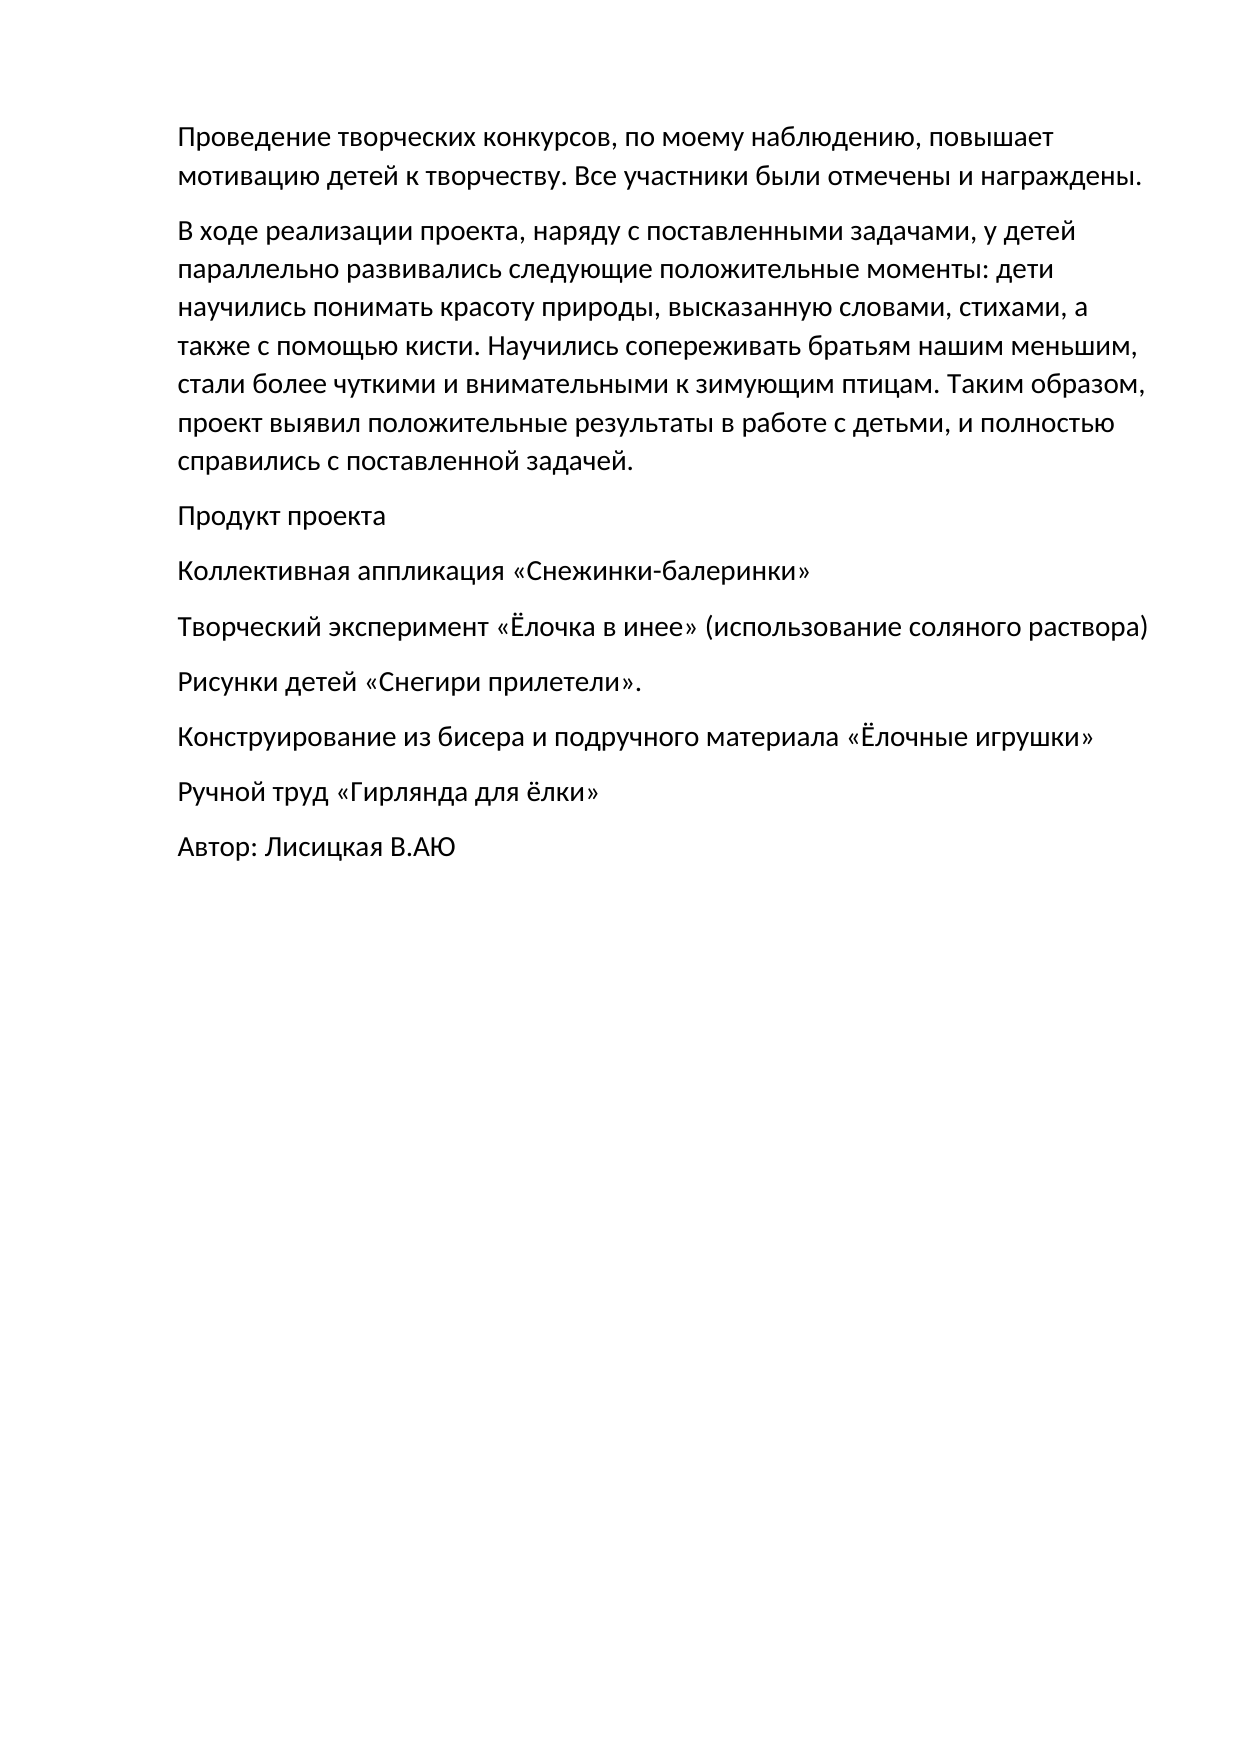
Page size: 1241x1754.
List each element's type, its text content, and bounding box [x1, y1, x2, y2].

text Ручной труд «Гирлянда для ёлки» [177, 773, 1152, 808]
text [177, 118, 1152, 192]
text Рисунки детей «Снегири прилетели». [177, 663, 1152, 698]
text Автор: Лисицкая В.АЮ [177, 828, 1152, 864]
text В ходе реализации проекта, наряду с поставленными задачами, у детей параллельно развивались следующие положительные моменты: дети научились понимать красоту природы, высказанную словами, стихами, а также с помощью кисти. Научились сопереживать братьям нашим меньшим, стали более чуткими и внимательными к зимующим птицам. Таким образом, проект выявил положительные результаты в работе с детьми, и полностью справились с поставленной задачей. [177, 212, 1152, 478]
text Коллективная аппликация «Снежинки-балеринки» [177, 552, 1152, 588]
text Творческий эксперимент «Ёлочка в инее» (использование соляного раствора) [177, 608, 1152, 643]
text Продукт проекта [177, 497, 1152, 533]
text Конструирование из бисера и подручного материала «Ёлочные игрушки» [177, 718, 1152, 753]
